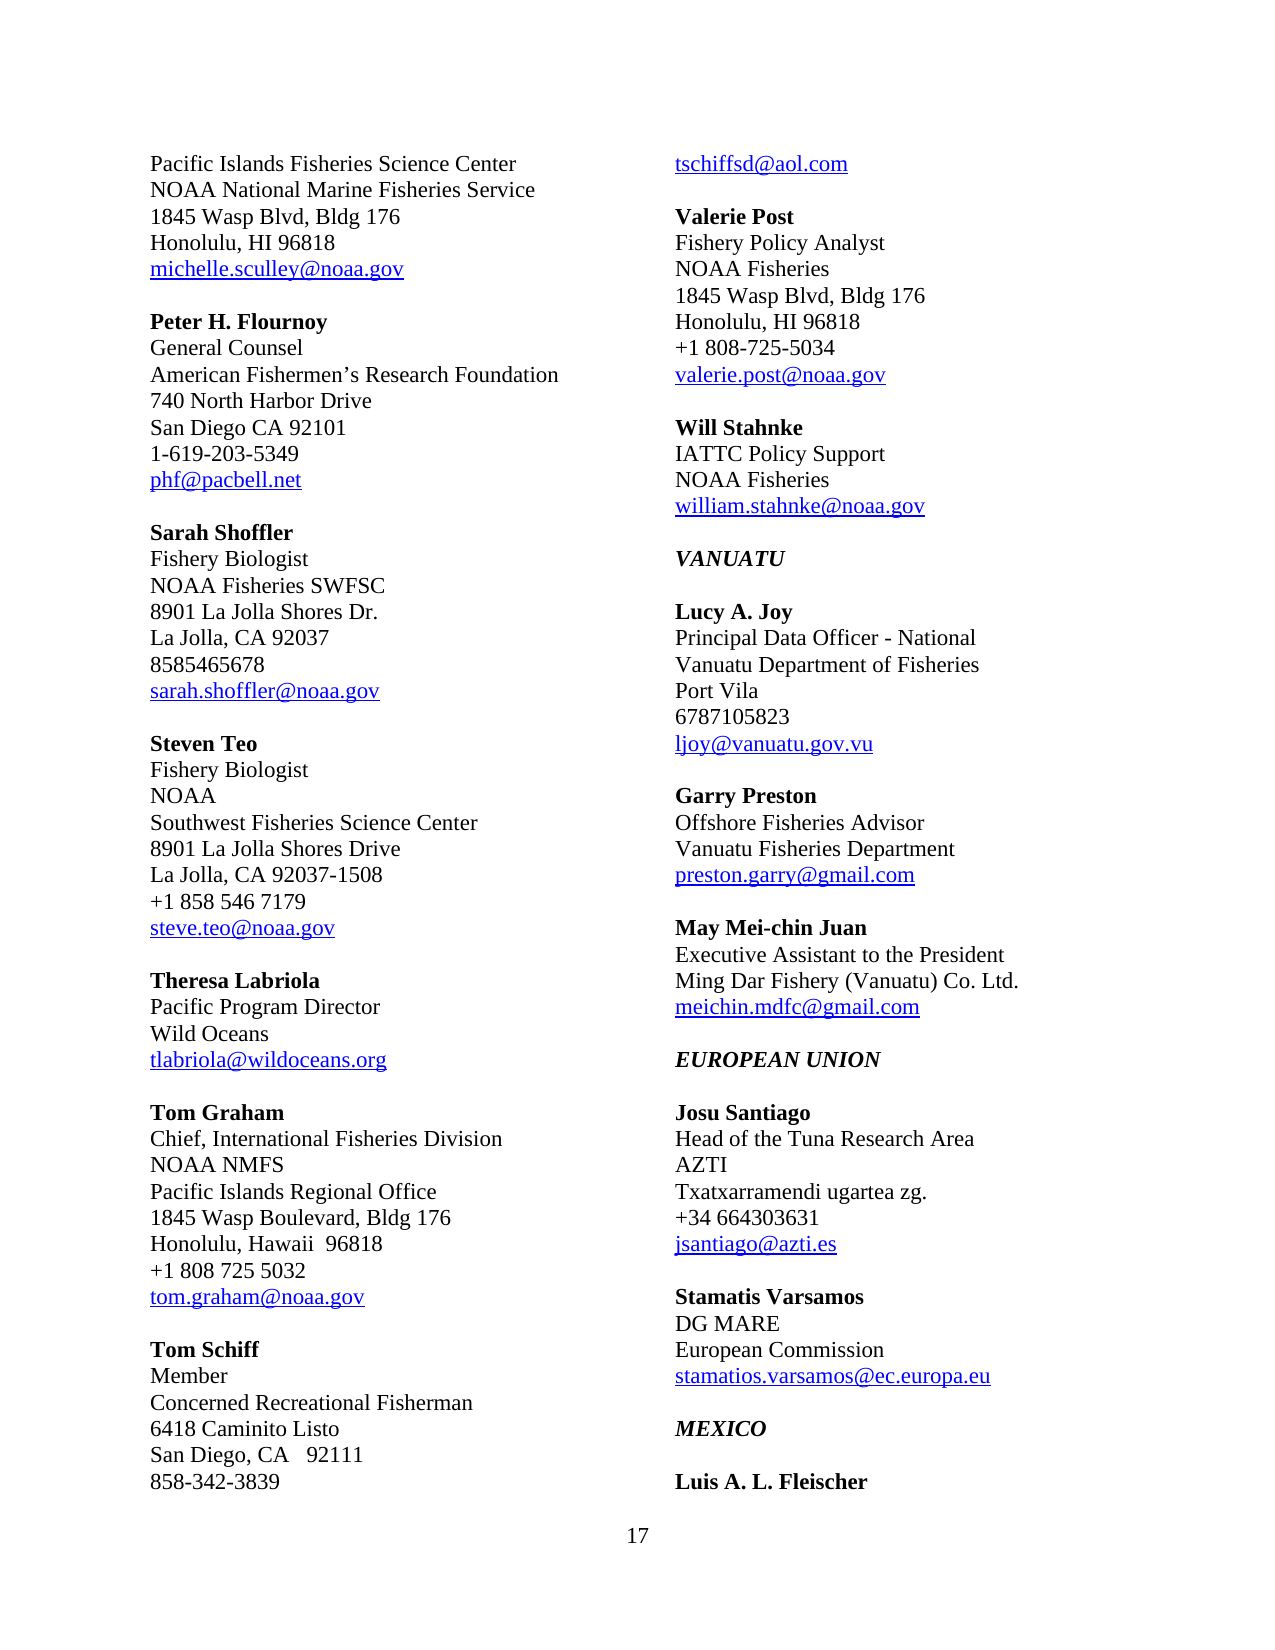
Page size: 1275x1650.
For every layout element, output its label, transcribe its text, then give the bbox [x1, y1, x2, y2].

text Pacific Program Director [150, 993, 600, 1020]
text Port Vila [675, 677, 1125, 703]
text Pacific Islands Regional Office [150, 1178, 600, 1204]
text Stamatis Varsamos [675, 1283, 1125, 1309]
text jsantiago@azti.es [675, 1231, 1125, 1257]
text European Commission [675, 1336, 1125, 1362]
text IATTC Policy Support [675, 440, 1125, 466]
text DG MARE [675, 1309, 1125, 1336]
text Member [150, 1362, 600, 1389]
text tschiffsd@aol.com [675, 150, 1125, 176]
text meichin.mdfc@gmail.com [675, 993, 1125, 1020]
text Fishery Biologist [150, 756, 600, 782]
text ljoy@vanuatu.gov.vu [675, 730, 1125, 756]
text Fishery Policy Analyst [675, 229, 1125, 255]
text phf@pacbell.net [150, 466, 600, 493]
text May Mei-chin Juan [675, 914, 1125, 941]
text NOAA National Marine Fisheries Service [150, 176, 600, 203]
text San Diego CA 92101 [150, 413, 600, 440]
text tlabriola@wildoceans.org [150, 1046, 600, 1072]
text +1 808-725-5034 [675, 334, 1125, 361]
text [150, 150, 600, 176]
text Offshore Fisheries Advisor [675, 809, 1125, 835]
text Tom Graham [150, 1099, 600, 1125]
text NOAA NMFS [150, 1151, 600, 1178]
text Txatxarramendi ugartea zg. [675, 1178, 1125, 1204]
text NOAA Fisheries SWFSC [150, 572, 600, 598]
text Theresa Labriola [150, 967, 600, 993]
text Garry Preston [675, 782, 1125, 809]
text Luis A. L. Fleischer [675, 1468, 1125, 1494]
text Steven Teo [150, 730, 600, 756]
text michelle.sculley@noaa.gov [150, 255, 600, 282]
text +1 858 546 7179 [150, 888, 600, 914]
text Principal Data Officer - National [675, 624, 1125, 651]
text EUROPEAN UNION [675, 1046, 1125, 1072]
text sarah.shoffler@noaa.gov [150, 677, 600, 703]
text AZTI [675, 1151, 1125, 1178]
text Peter H. Flournoy [150, 308, 600, 334]
text Honolulu, HI 96818 [675, 308, 1125, 334]
text valerie.post@noaa.gov [675, 361, 1125, 387]
text william.stahnke@noaa.gov [675, 493, 1125, 519]
text Tom Schiff [150, 1336, 600, 1362]
text Lucy A. Joy [675, 598, 1125, 624]
text +1 808 725 5032 [150, 1257, 600, 1283]
text steve.teo@noaa.gov [150, 914, 600, 941]
text stamatios.varsamos@ec.europa.eu [675, 1362, 1125, 1389]
text General Counsel [150, 334, 600, 361]
text Honolulu, HI 96818 [150, 229, 600, 255]
text Southwest Fisheries Science Center [150, 809, 600, 835]
text 8901 La Jolla Shores Drive [150, 835, 600, 862]
text 1-619-203-5349 [150, 440, 600, 466]
text Will Stahnke [675, 413, 1125, 440]
text NOAA [150, 782, 600, 809]
text 8585465678 [150, 651, 600, 677]
text 6787105823 [675, 703, 1125, 730]
text 740 North Harbor Drive [150, 387, 600, 413]
text 1845 Wasp Blvd, Bldg 176 [150, 203, 600, 229]
text tom.graham@noaa.gov [150, 1283, 600, 1309]
text La Jolla, CA 92037 [150, 624, 600, 651]
text Executive Assistant to the President [675, 941, 1125, 967]
text Fishery Biologist [150, 545, 600, 572]
text VANUATU [675, 545, 1125, 572]
text Head of the Tuna Research Area [675, 1125, 1125, 1151]
text Josu Santiago [675, 1099, 1125, 1125]
text NOAA Fisheries [675, 255, 1125, 282]
text 6418 Caminito Listo [150, 1415, 600, 1441]
text NOAA Fisheries [675, 466, 1125, 493]
text San Diego, CA 92111 [150, 1441, 600, 1468]
text Wild Oceans [150, 1020, 600, 1046]
text MEXICO [675, 1415, 1125, 1441]
text Chief, International Fisheries Division [150, 1125, 600, 1151]
text 1845 Wasp Boulevard, Bldg 176 [150, 1204, 600, 1231]
text Vanuatu Department of Fisheries [675, 651, 1125, 677]
text preston.garry@gmail.com [675, 862, 1125, 888]
text +34 664303631 [675, 1204, 1125, 1231]
text Vanuatu Fisheries Department [675, 835, 1125, 862]
text La Jolla, CA 92037-1508 [150, 862, 600, 888]
text 1845 Wasp Blvd, Bldg 176 [675, 282, 1125, 308]
text Valerie Post [675, 203, 1125, 229]
text Concerned Recreational Fisherman [150, 1389, 600, 1415]
text Honolulu, Hawaii 96818 [150, 1231, 600, 1257]
text Sarah Shoffler [150, 519, 600, 545]
text Ming Dar Fishery (Vanuatu) Co. Ltd. [675, 967, 1125, 993]
text 8901 La Jolla Shores Dr. [150, 598, 600, 624]
text American Fishermen’s Research Foundation [150, 361, 600, 387]
text 858-342-3839 [150, 1468, 600, 1494]
